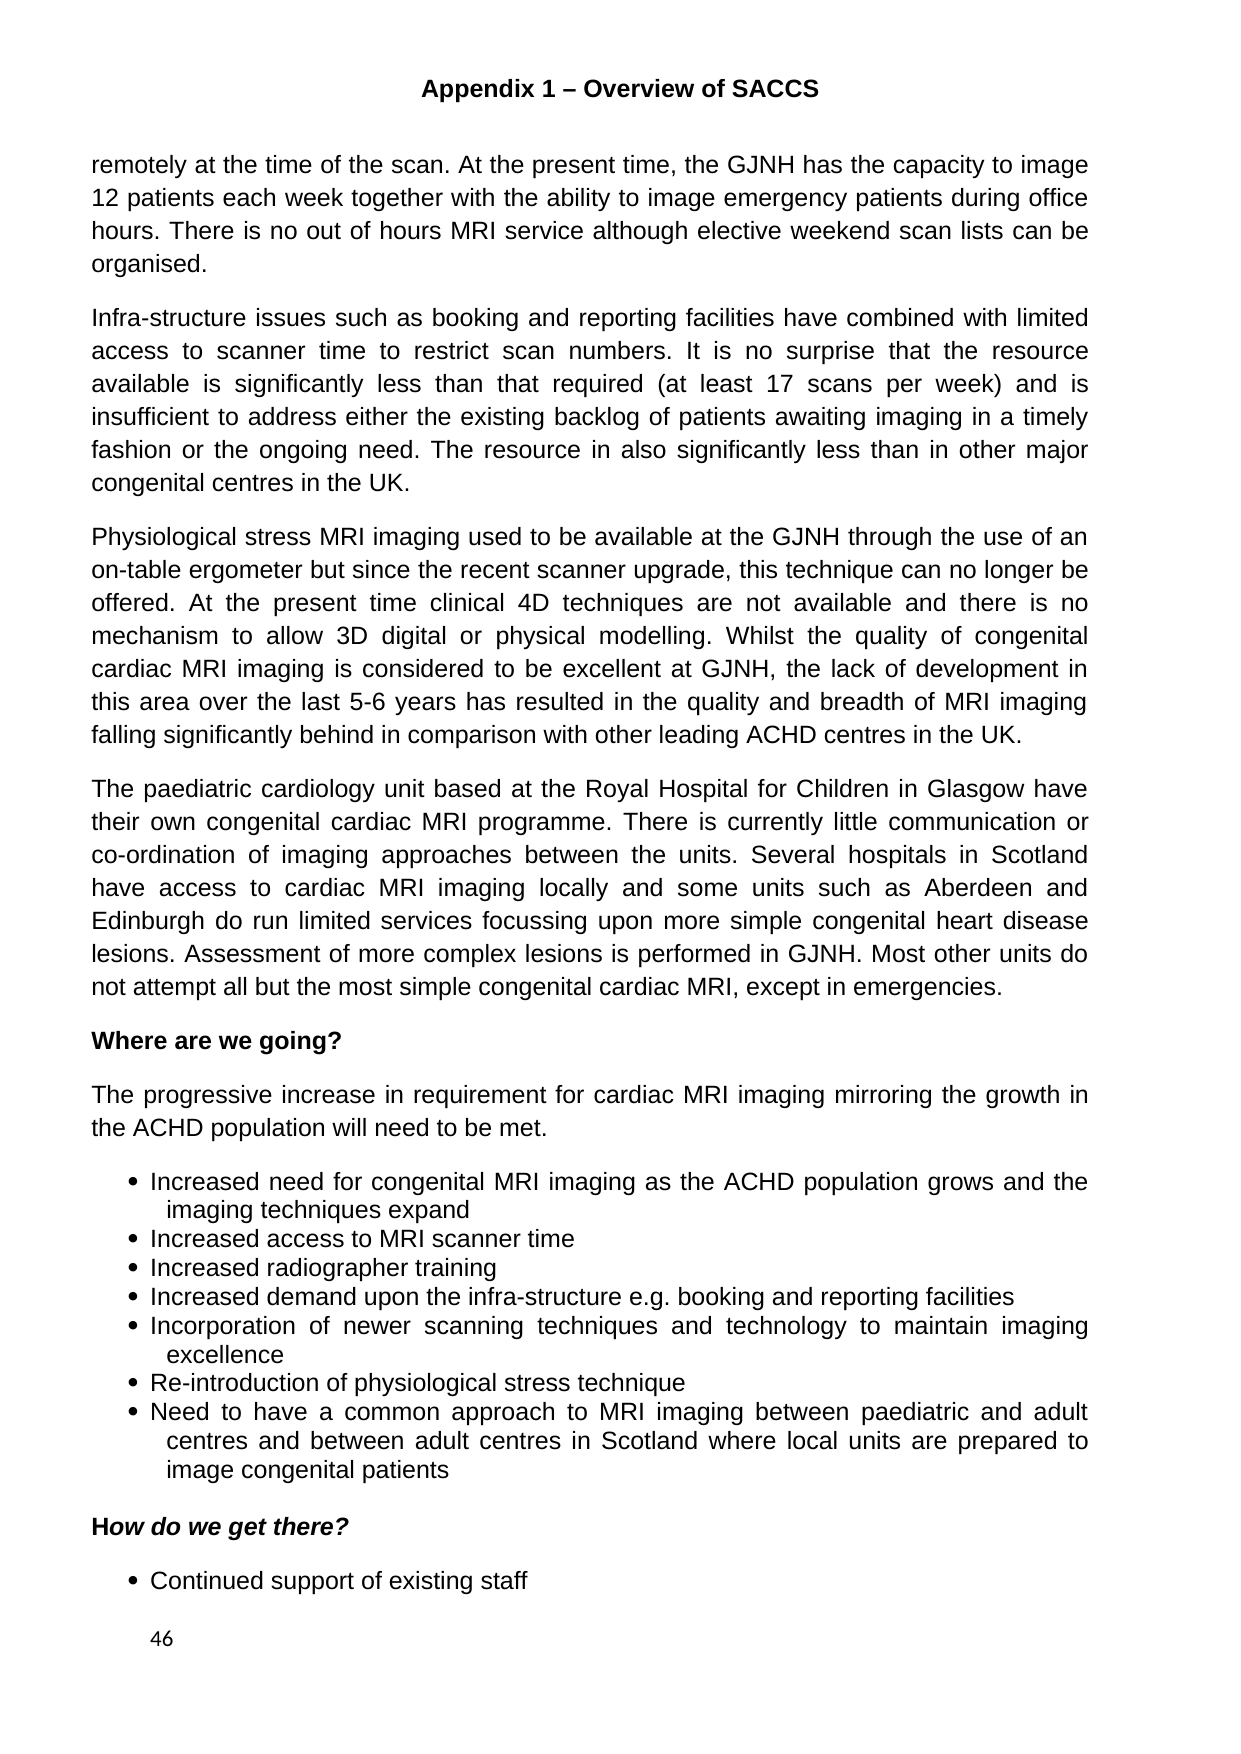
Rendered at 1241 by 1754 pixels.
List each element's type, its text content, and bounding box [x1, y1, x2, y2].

list Incorporation of newer scanning techniques and technology to maintain imaging excellence [128, 1311, 1090, 1368]
text The paediatric cardiology unit based at the Royal Hospital for Children in Glasgow have their own congenital cardiac MRI programme. There is currently little communication or co-ordination of imaging approaches between the units. Several hospitals in Scotland have access to cardiac MRI imaging locally and some units such as Aberdeen and Edinburgh do run limited services focussing upon more simple congenital heart disease lesions. Assessment of more complex lesions is performed in GJNH. Most other units do not attempt all but the most simple congenital cardiac MRI, except in emergencies. [91, 774, 1090, 1001]
text Infra-structure issues such as booking and reporting facilities have combined with limited access to scanner time to restrict scan numbers. It is no surprise that the resource available is significantly less than that required (at least 17 scans per week) and is insufficient to address either the existing backlog of patients awaiting imaging in a timely fashion or the ongoing need. The resource in also significantly less than in other major congenital centres in the UK. [91, 303, 1090, 497]
text Physiological stress MRI imaging used to be available at the GJNH through the use of an on-table ergometer but since the recent scanner upgrade, this technique can no longer be offered. At the present time clinical 4D techniques are not available and there is no mechanism to allow 3D digital or physical modelling. Whilst the quality of congenital cardiac MRI imaging is considered to be excellent at GJNH, the lack of development in this area over the last 5-6 years has resulted in the quality and breadth of MRI imaging falling significantly behind in comparison with other leading ACHD centres in the UK. [91, 522, 1090, 749]
list Increased radiographer training [128, 1253, 1090, 1282]
list Continued support of existing staff [128, 1566, 1090, 1595]
text The progressive increase in requirement for cardiac MRI imaging mirroring the growth in the ACHD population will need to be met. [91, 1080, 1090, 1141]
text Where are we going? [91, 1026, 1090, 1054]
list Re-introduction of physiological stress technique [128, 1368, 1090, 1397]
list Increased demand upon the infra-structure e.g. booking and reporting facilities [128, 1282, 1090, 1311]
list Increased access to MRI scanner time [128, 1224, 1090, 1253]
list Need to have a common approach to MRI imaging between paediatric and adult centres and between adult centres in Scotland where local units are prepared to image congenital patients [128, 1397, 1090, 1483]
text How do we get there? [91, 1512, 1090, 1541]
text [91, 150, 1090, 278]
list Increased need for congenital MRI imaging as the ACHD population grows and the imaging techniques expand [128, 1167, 1090, 1224]
